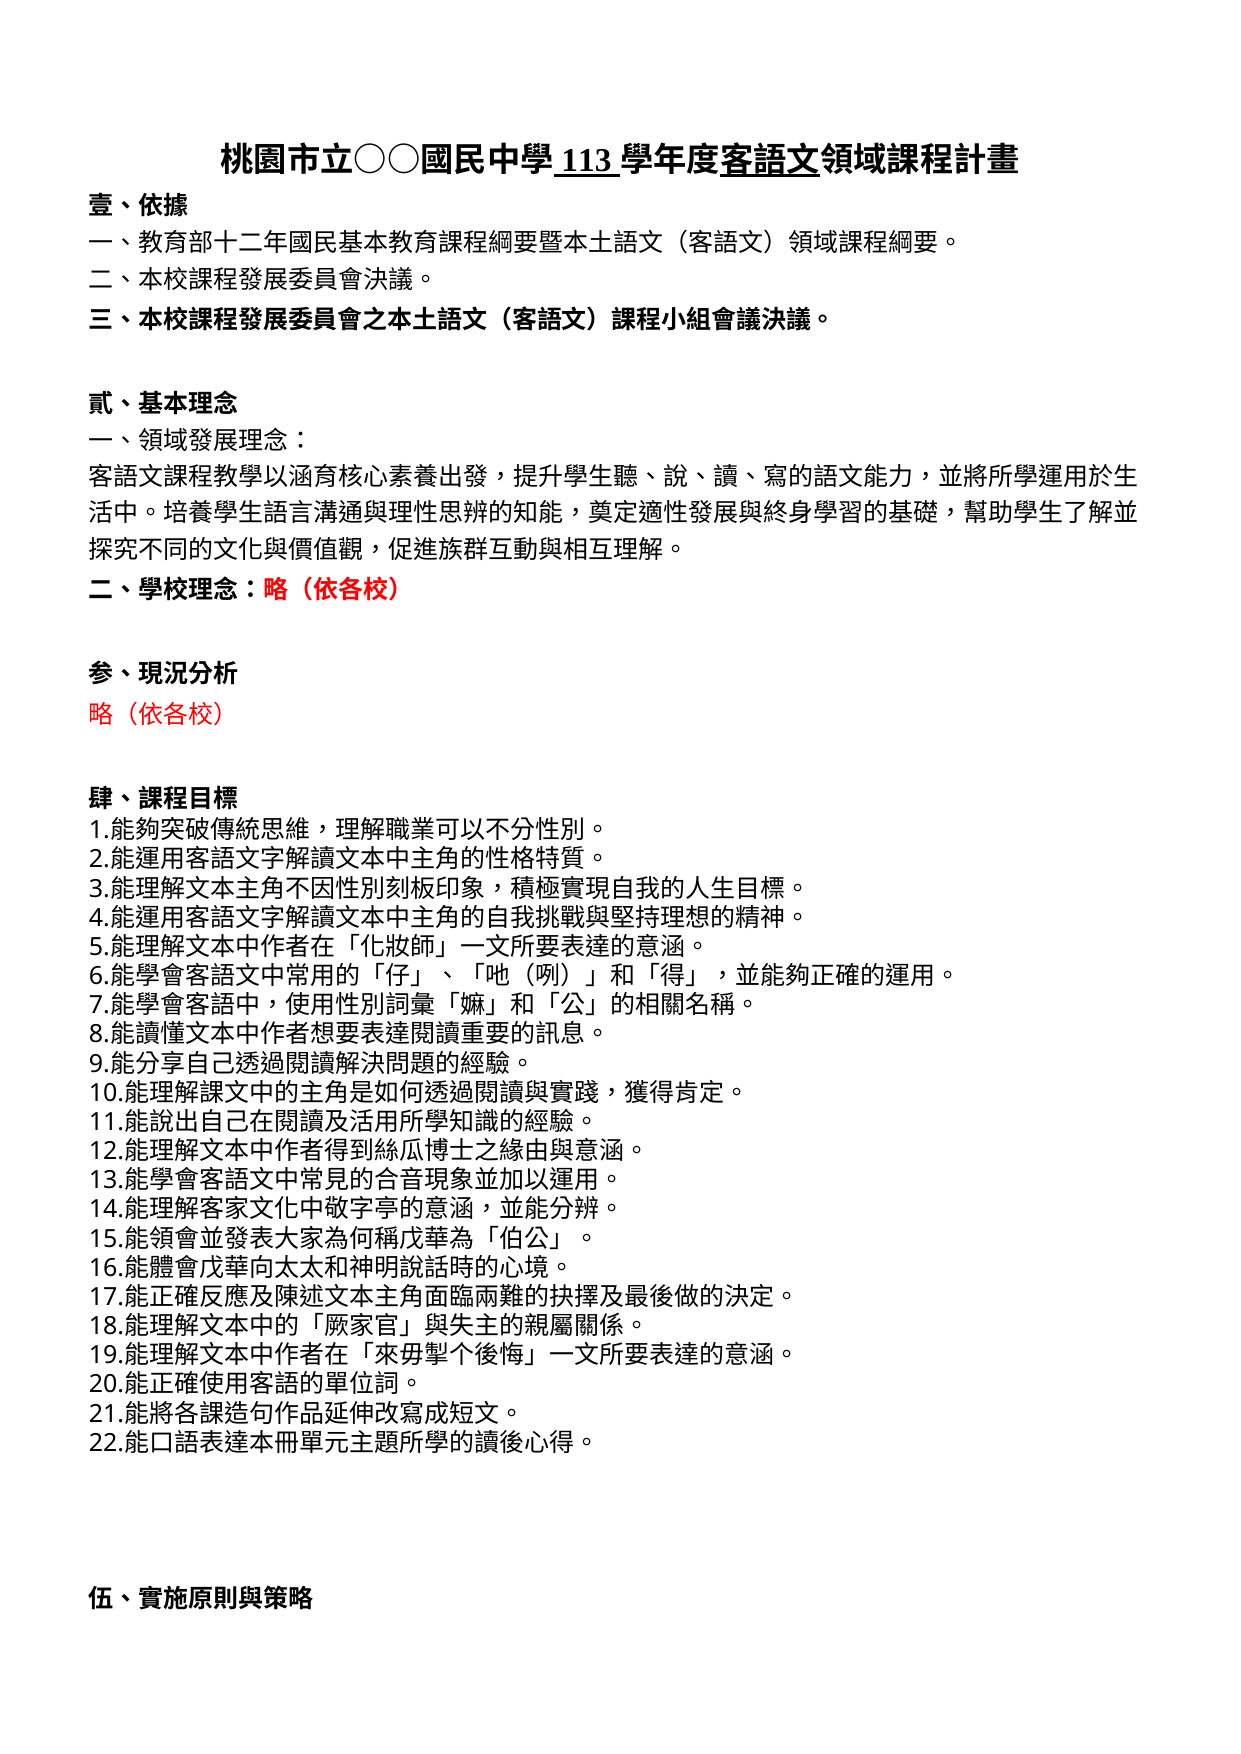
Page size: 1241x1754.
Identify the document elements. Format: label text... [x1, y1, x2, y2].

text 17.能正確反應及陳述文本主角面臨兩難的抉擇及最後做的決定。 [89, 1282, 1152, 1311]
text 15.能領會並發表大家為何稱戊華為「伯公」。 [89, 1224, 1152, 1253]
text 9.能分享自己透過閱讀解決問題的經驗。 [89, 1049, 1152, 1078]
text 肆、課程目標 [89, 774, 1152, 815]
text 12.能理解文本中作者得到絲瓜博士之緣由與意涵。 [89, 1136, 1152, 1165]
text 13.能學會客語文中常見的合音現象並加以運用。 [89, 1165, 1152, 1194]
text 2.能運用客語文字解讀文本中主角的性格特質。 [89, 844, 1152, 874]
list 二、學校理念：略（依各校） [89, 565, 1152, 607]
list 一、教育部十二年國民基本教育課程綱要暨本土語文（客語文）領域課程綱要。 [89, 223, 1152, 259]
text 1.能夠突破傳統思維，理解職業可以不分性別。 [89, 815, 1152, 844]
text 16.能體會戊華向太太和神明說話時的心境。 [89, 1253, 1152, 1282]
text 21.能將各課造句作品延伸改寫成短文。 [89, 1399, 1152, 1428]
text 10.能理解課文中的主角是如何透過閱讀與實踐，獲得肯定。 [89, 1078, 1152, 1107]
text 4.能運用客語文字解讀文本中主角的自我挑戰與堅持理想的精神。 [89, 903, 1152, 932]
text 略（依各校） [89, 690, 1152, 732]
text 6.能學會客語文中常用的「仔」、「吔（咧）」和「得」，並能夠正確的運用。 [89, 961, 1152, 990]
text 桃園市立○○國民中學 113 學年度客語文領域課程計畫 [89, 133, 1152, 181]
list 二、本校課程發展委員會決議。 [89, 259, 1152, 295]
text 20.能正確使用客語的單位詞。 [89, 1369, 1152, 1399]
text 18.能理解文本中的「厥家官」與失主的親屬關係。 [89, 1311, 1152, 1340]
text 3.能理解文本主角不因性別刻板印象，積極實現自我的人生目標。 [89, 874, 1152, 903]
text 7.能學會客語中，使用性別詞彙「嫲」和「公」的相關名稱。 [89, 990, 1152, 1019]
text 22.能口語表達本冊單元主題所學的讀後心得。 [89, 1428, 1152, 1457]
list 伍、實施原則與策略 [89, 1574, 1152, 1616]
text 19.能理解文本中作者在「來毋掣个後悔」一文所要表達的意涵。 [89, 1340, 1152, 1369]
list 客語文課程教學以涵育核心素養出發，提升學生聽、說、讀、寫的語文能力，並將所學運用於生活中。培養學生語言溝通與理性思辨的知能，奠定適性發展與終身學習的基礎，幫助學生了解並探究不同的文化與價值觀，促進族群互動與相互理解。 [89, 457, 1152, 565]
text 8.能讀懂文本中作者想要表達閱讀重要的訊息。 [89, 1019, 1152, 1049]
text 11.能說出自己在閱讀及活用所學知識的經驗。 [89, 1107, 1152, 1136]
text 参、現況分析 [89, 649, 1152, 690]
text 5.能理解文本中作者在「化妝師」一文所要表達的意涵。 [89, 932, 1152, 961]
list 壹、依據 [89, 181, 1152, 223]
list 一、領域發展理念： [89, 420, 1152, 457]
text 14.能理解客家文化中敬字亭的意涵，並能分辨。 [89, 1194, 1152, 1224]
list 三、本校課程發展委員會之本土語文（客語文）課程小組會議決議。 [89, 295, 1152, 337]
list 貳、基本理念 [89, 379, 1152, 420]
